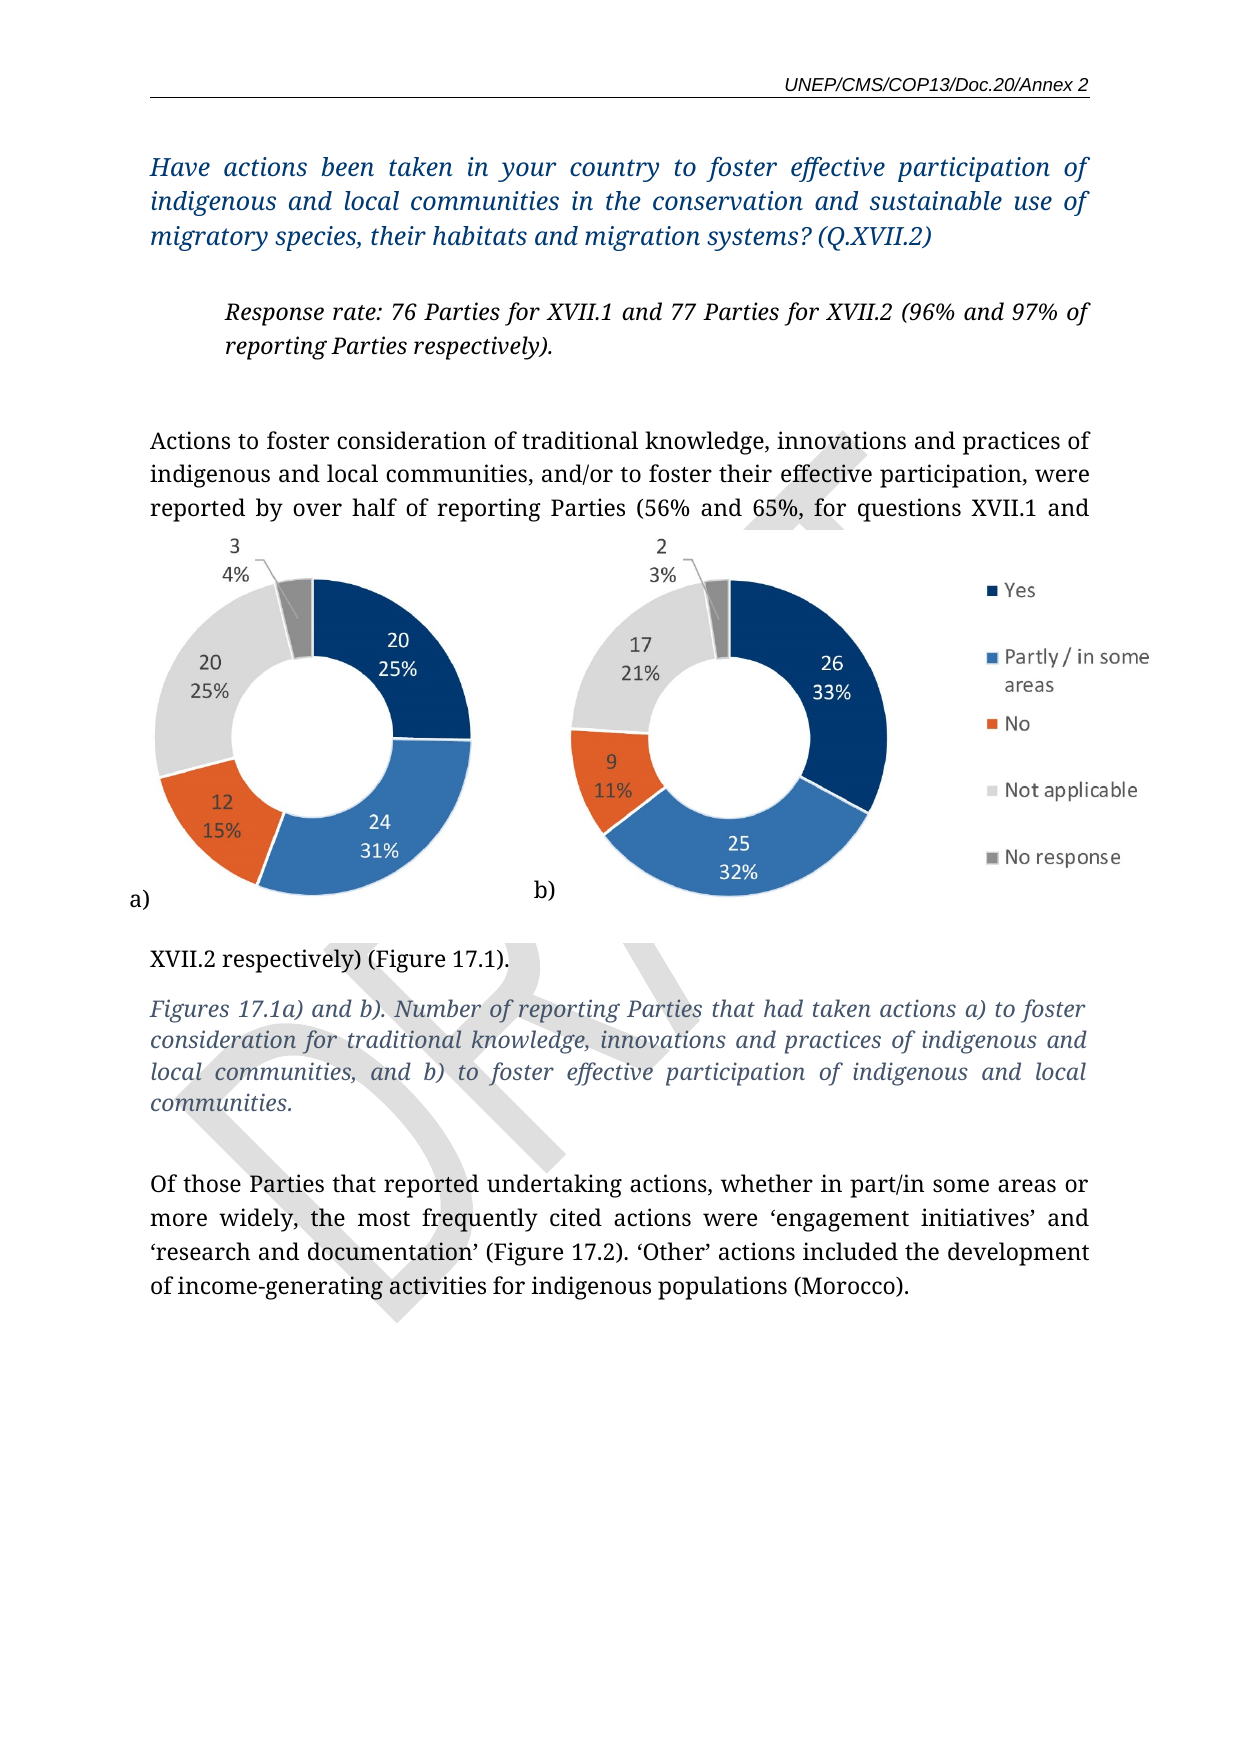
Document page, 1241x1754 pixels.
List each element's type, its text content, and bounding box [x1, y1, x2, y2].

text Have actions been taken in your country to foster effective participation of indigenous and local communities in the conservation and sustainable use of migratory species, their habitats and migration systems? (Q.XVII.2) [150, 150, 1090, 252]
text Actions to foster consideration of traditional knowledge, innovations and practices of indigenous and local communities, and/or to foster their effective participation, were reported by over half of reporting Parties (56% and 65%, for questions XVII.1 and XVII.2 respectively) (Figure 17.1). [150, 425, 1090, 530]
text Response rate: 76 Parties for XVII.1 and 77 Parties for XVII.2 (96% and 97% of reporting Parties respectively). [225, 296, 1090, 361]
text Actions to foster consideration of traditional knowledge, innovations and practices of indigenous and local communities, and/or to foster their effective participation, were reported by over half of reporting Parties (56% and 65%, for questions XVII.1 and XVII.2 respectively) (Figure 17.1). [150, 943, 1090, 974]
picture [65, 530, 1169, 943]
text Of those Parties that reported undertaking actions, whether in part/in some areas or more widely, the most frequently cited actions were ‘engagement initiatives’ and ‘research and documentation’ (Figure 17.2). ‘Other’ actions included the development of income-generating activities for indigenous populations (Morocco). [150, 1168, 1090, 1301]
text Figures 17.1a) and b). Number of reporting Parties that had taken actions a) to foster consideration for traditional knowledge, innovations and practices of indigenous and local communities, and b) to foster effective participation of indigenous and local communities. [150, 993, 1090, 1118]
